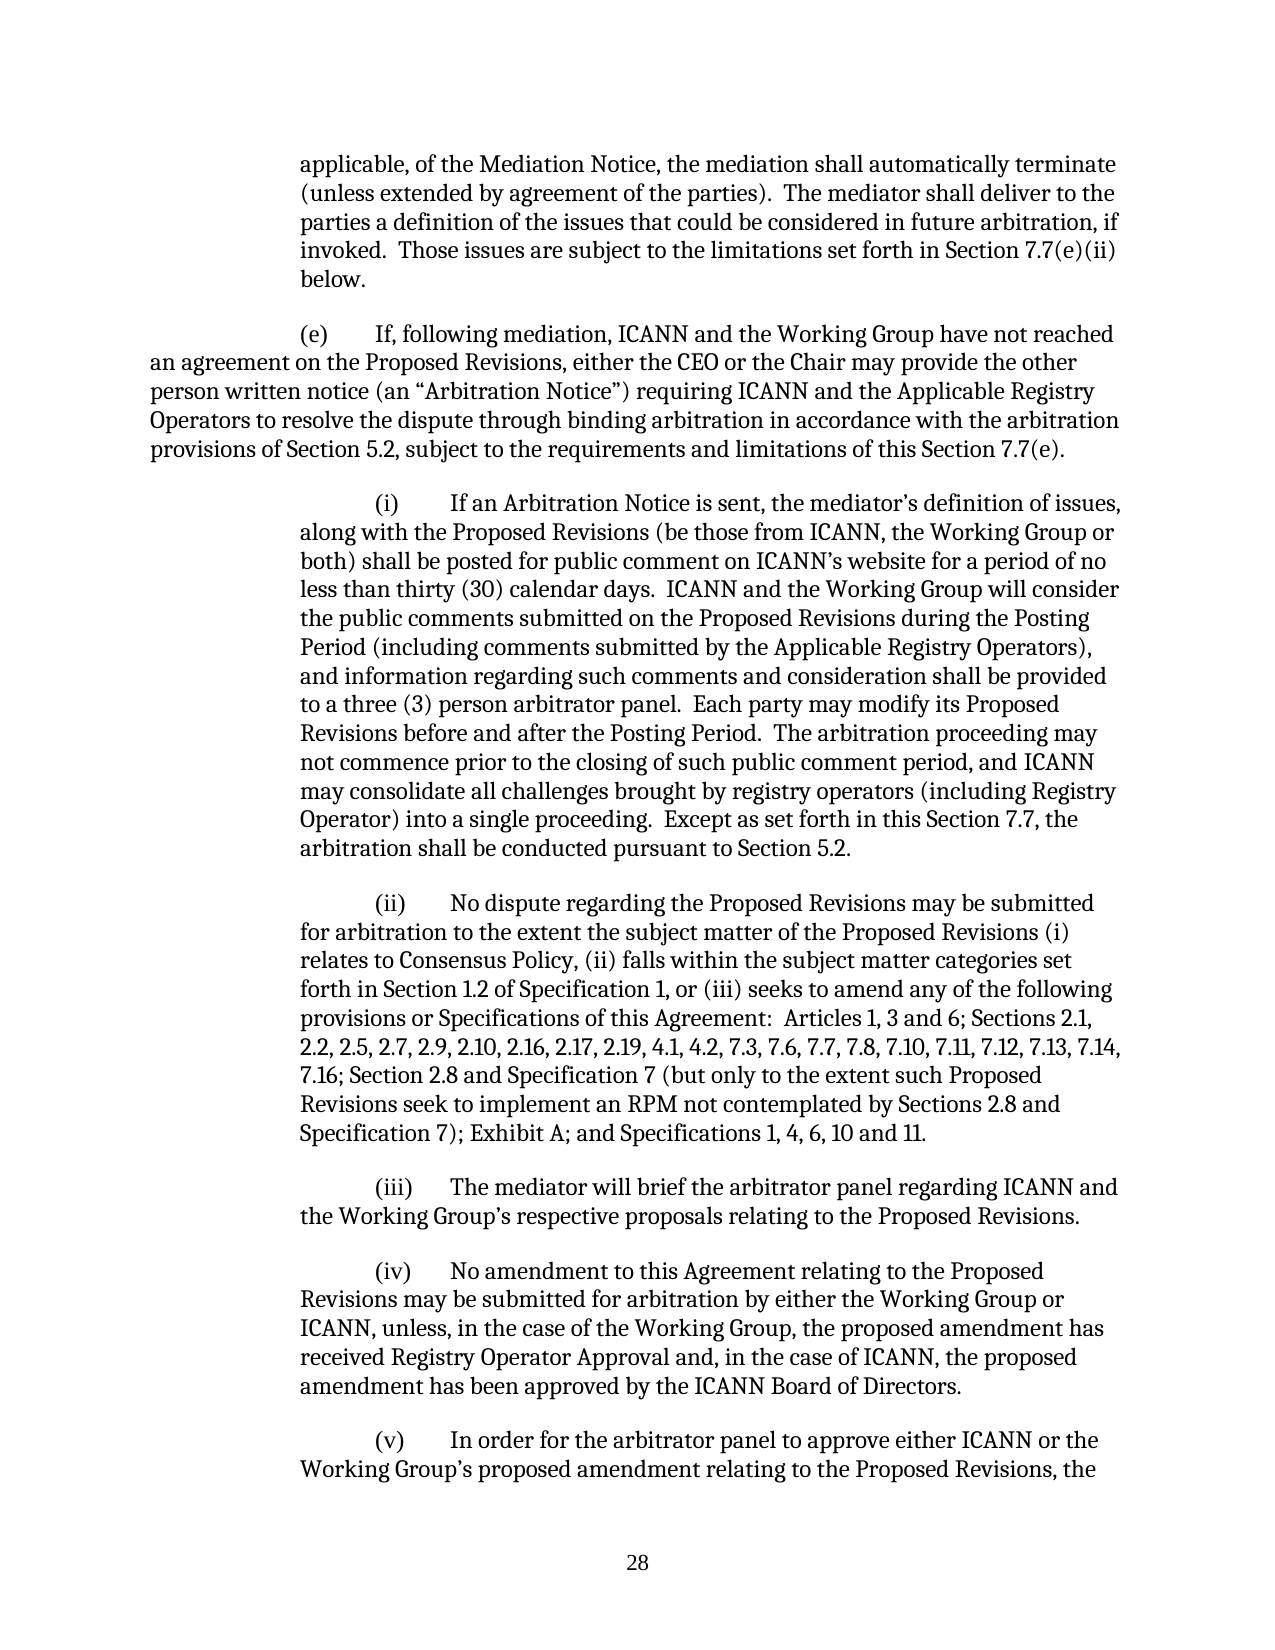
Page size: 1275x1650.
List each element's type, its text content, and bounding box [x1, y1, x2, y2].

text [300, 150, 1125, 294]
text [300, 1425, 1125, 1484]
text If an Arbitration Notice is sent, the mediator’s definition of issues, along with the Proposed Revisions (be those from ICANN, the Working Group or both) shall be posted for public comment on ICANN’s website for a period of no less than thirty (30) calendar days. ICANN and the Working Group will consider the public comments submitted on the Proposed Revisions during the Posting Period (including comments submitted by the Applicable Registry Operators), and information regarding such comments and consideration shall be provided to a three (3) person arbitrator panel. Each party may modify its Proposed Revisions before and after the Posting Period. The arbitration proceeding may not commence prior to the closing of such public comment period, and ICANN may consolidate all challenges brought by registry operators (including Registry Operator) into a single proceeding. Except as set forth in this Section 7.7, the arbitration shall be conducted pursuant to Section 5.2. [300, 488, 1125, 863]
text No amendment to this Agreement relating to the Proposed Revisions may be submitted for arbitration by either the Working Group or ICANN, unless, in the case of the Working Group, the proposed amendment has received Registry Operator Approval and, in the case of ICANN, the proposed amendment has been approved by the ICANN Board of Directors. [300, 1256, 1125, 1400]
text No dispute regarding the Proposed Revisions may be submitted for arbitration to the extent the subject matter of the Proposed Revisions (i) relates to Consensus Policy, (ii) falls within the subject matter categories set forth in Section 1.2 of Specification 1, or (iii) seeks to amend any of the following provisions or Specifications of this Agreement: Articles 1, 3 and 6; Sections 2.1, 2.2, 2.5, 2.7, 2.9, 2.10, 2.16, 2.17, 2.19, 4.1, 4.2, 7.3, 7.6, 7.7, 7.8, 7.10, 7.11, 7.12, 7.13, 7.14, 7.16; Section 2.8 and Specification 7 (but only to the extent such Proposed Revisions seek to implement an RPM not contemplated by Sections 2.8 and Specification 7); Exhibit A; and Specifications 1, 4, 6, 10 and 11. [300, 888, 1125, 1147]
text The mediator will brief the arbitrator panel regarding ICANN and the Working Group’s respective proposals relating to the Proposed Revisions. [300, 1172, 1125, 1231]
text If, following mediation, ICANN and the Working Group have not reached an agreement on the Proposed Revisions, either the CEO or the Chair may provide the other person written notice (an “Arbitration Notice”) requiring ICANN and the Applicable Registry Operators to resolve the dispute through binding arbitration in accordance with the arbitration provisions of Section 5.2, subject to the requirements and limitations of this Section 7.7(e). [150, 319, 1125, 463]
